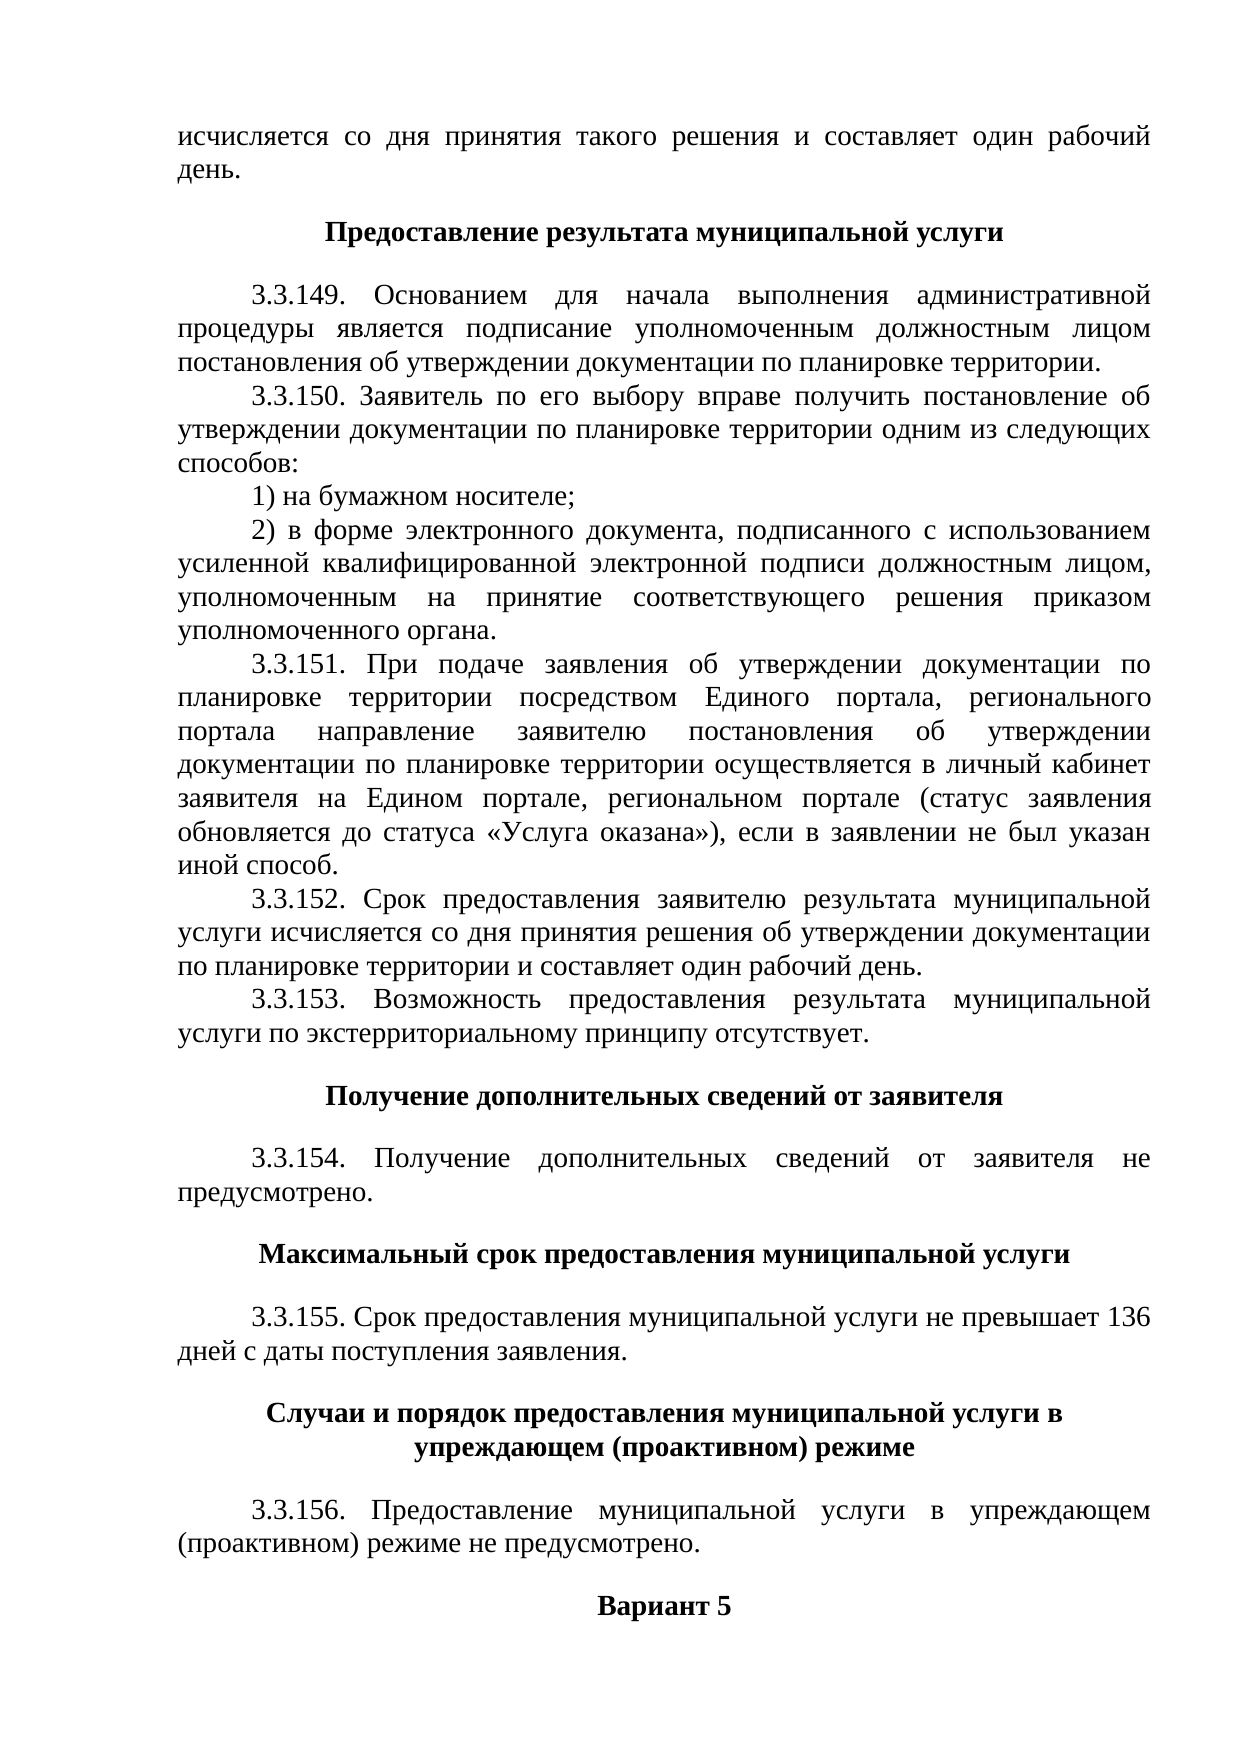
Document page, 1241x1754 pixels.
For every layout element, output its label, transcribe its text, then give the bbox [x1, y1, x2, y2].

subtitle Получение дополнительных сведений от заявителя [177, 1078, 1152, 1111]
text 3.3.152. Срок предоставления заявителю результата муниципальной услуги исчисляется со дня принятия решения об утверждении документации по планировке территории и составляет один рабочий день. [177, 881, 1152, 981]
text 3.3.155. Срок предоставления муниципальной услуги не превышает 136 дней с даты поступления заявления. [177, 1299, 1152, 1366]
text 3.3.153. Возможность предоставления результата муниципальной услуги по экстерриториальному принципу отсутствует. [177, 981, 1152, 1048]
subtitle Случаи и порядок предоставления муниципальной услуги в упреждающем (проактивном) режиме [177, 1396, 1152, 1463]
text 3.3.151. При подаче заявления об утверждении документации по планировке территории посредством Единого портала, регионального портала направление заявителю постановления об утверждении документации по планировке территории осуществляется в личный кабинет заявителя на Едином портале, региональном портале (статус заявления обновляется до статуса «Услуга оказана»), если в заявлении не был указан иной способ. [177, 646, 1152, 881]
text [177, 118, 1152, 185]
text 3.3.149. Основанием для начала выполнения административной процедуры является подписание уполномоченным должностным лицом постановления об утверждении документации по планировке территории. [177, 277, 1152, 378]
text 3.3.154. Получение дополнительных сведений от заявителя не предусмотрено. [177, 1140, 1152, 1207]
text 3.3.156. Предоставление муниципальной услуги в упреждающем (проактивном) режиме не предусмотрено. [177, 1492, 1152, 1559]
subtitle Вариант 5 [177, 1588, 1152, 1622]
text 1) на бумажном носителе; [177, 478, 1152, 512]
text 2) в форме электронного документа, подписанного с использованием усиленной квалифицированной электронной подписи должностным лицом, уполномоченным на принятие соответствующего решения приказом уполномоченного органа. [177, 512, 1152, 646]
subtitle Максимальный срок предоставления муниципальной услуги [177, 1237, 1152, 1270]
subtitle Предоставление результата муниципальной услуги [177, 214, 1152, 248]
text 3.3.150. Заявитель по его выбору вправе получить постановление об утверждении документации по планировке территории одним из следующих способов: [177, 378, 1152, 478]
